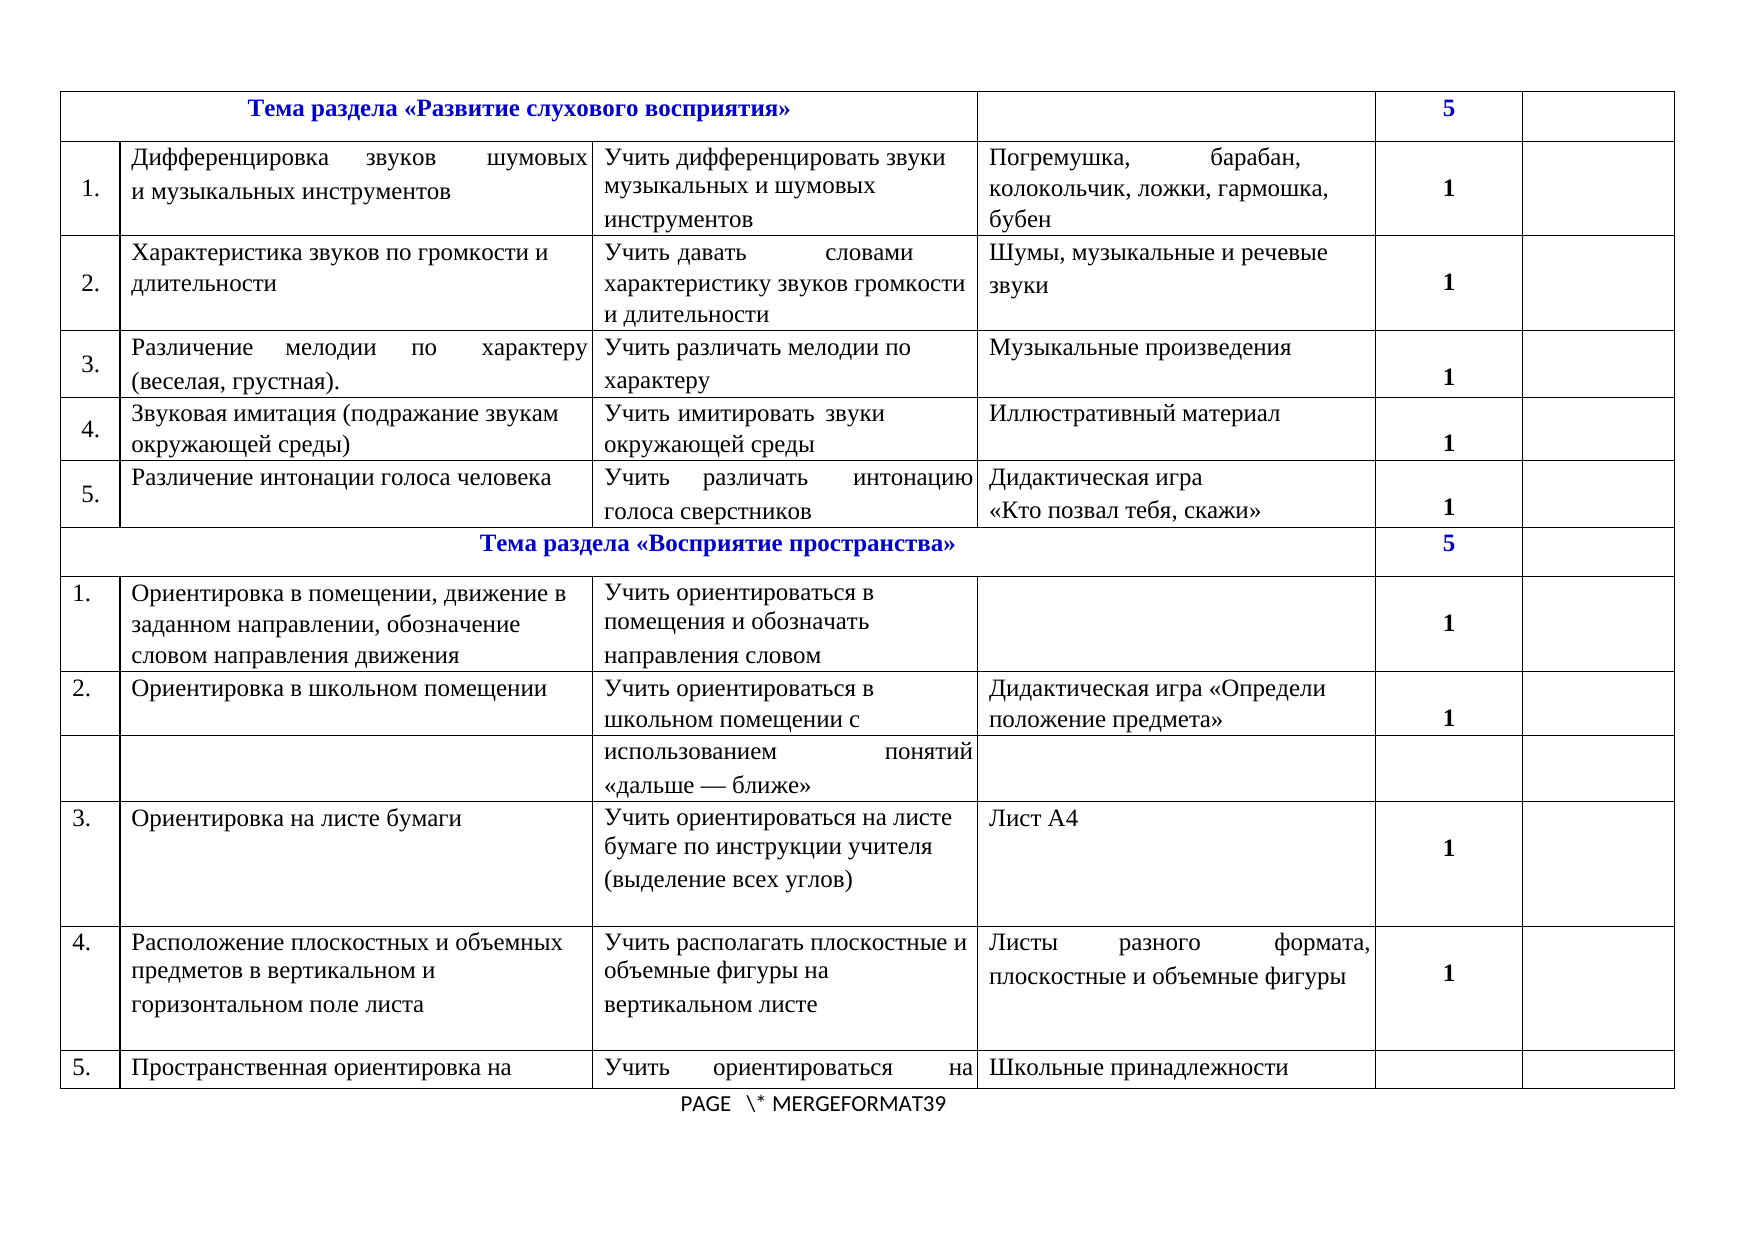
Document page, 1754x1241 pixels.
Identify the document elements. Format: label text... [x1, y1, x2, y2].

table_cell Различение интонации голоса человека [121, 461, 592, 527]
table_cell 1 [1376, 1051, 1522, 1088]
table_cell Дидактическая игра «Кто позвал тебя, скажи» [978, 461, 1375, 527]
table_cell Учить ориентироваться на листе бумаге по инструкции учителя (выделение всех углов) [593, 802, 977, 926]
table_cell 1 [1376, 672, 1522, 734]
table_cell 1 [1376, 236, 1522, 330]
table_cell Учить ориентироваться в школьном помещении с [593, 672, 977, 734]
table_cell 1 [1376, 802, 1522, 926]
table_cell [978, 736, 1375, 801]
table_cell 1 [1376, 927, 1522, 1050]
table_cell Характеристика звуков по громкости и длительности [121, 236, 592, 330]
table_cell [978, 1051, 1375, 1088]
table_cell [121, 1051, 592, 1088]
table_cell [61, 528, 120, 576]
table_cell Листы разного формата, плоскостные и объемные фигуры [978, 927, 1375, 1050]
table_cell 5. [61, 1051, 119, 1088]
table_cell 1 [1376, 398, 1522, 460]
table_cell 1. [61, 577, 119, 671]
table_cell [1523, 672, 1674, 734]
table_cell 5. [61, 461, 119, 527]
table_cell [1523, 802, 1674, 926]
table_cell Различение мелодии по характеру (веселая, грустная). [121, 331, 592, 397]
table_cell [61, 92, 120, 141]
table_cell 3. [61, 802, 119, 926]
table_cell 1 [1376, 331, 1522, 397]
table_cell 1 [1376, 461, 1522, 527]
table_cell Учить имитировать звуки окружающей среды [593, 398, 977, 460]
table_cell Лист А4 [978, 802, 1375, 926]
table_cell [1523, 736, 1674, 801]
table_cell Расположение плоскостных и объемных предметов в вертикальном и горизонтальном поле листа [121, 927, 592, 1050]
table_cell Погремушка, барабан, колокольчик, ложки, гармошка, бубен [978, 142, 1375, 235]
table_cell Дифференцировка звуков шумовых и музыкальных инструментов [121, 142, 592, 235]
table_cell Тема раздела «Развитие слухового восприятия» [120, 92, 977, 141]
table_cell [61, 736, 119, 801]
table_cell 1 [1376, 577, 1522, 671]
table_cell 4. [61, 927, 119, 1050]
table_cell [593, 1051, 977, 1088]
table_cell [1523, 142, 1674, 235]
table_cell Дидактическая игра «Определи положение предмета» [978, 672, 1375, 734]
table_cell [1376, 736, 1522, 801]
table_cell Ориентировка в помещении, движение в заданном направлении, обозначение словом направления движения [121, 577, 592, 671]
table_cell Звуковая имитация (подражание звукам окружающей среды) [121, 398, 592, 460]
table_cell [1523, 927, 1674, 1050]
table_cell 3. [61, 331, 119, 397]
table_cell 2. [61, 236, 119, 330]
table_cell 5 [1376, 528, 1522, 576]
table_cell Учить различать интонацию голоса сверстников [593, 461, 977, 527]
table_cell [1523, 92, 1674, 141]
table_cell [1523, 398, 1674, 460]
table_cell 1. [61, 142, 119, 235]
table_cell [978, 92, 1375, 141]
table_cell 2. [61, 672, 119, 734]
table_cell [1523, 528, 1674, 576]
table_cell Ориентировка в школьном помещении [121, 672, 592, 734]
table_cell Учить давать словами характеристику звуков громкости и длительности [593, 236, 977, 330]
table_cell Учить ориентироваться в помещения и обозначать направления словом [593, 577, 977, 671]
table_cell [121, 736, 592, 801]
table_cell Ориентировка на листе бумаги [121, 802, 592, 926]
table_cell Учить располагать плоскостные и объемные фигуры на вертикальном листе [593, 927, 977, 1050]
table_cell использованием понятий «дальше — ближе» [593, 736, 977, 801]
table_cell Тема раздела «Восприятие пространства» [120, 528, 1375, 576]
table_cell [1523, 236, 1674, 330]
table_cell [1523, 1051, 1674, 1088]
table_cell [1523, 461, 1674, 527]
table_cell Учить различать мелодии по характеру [593, 331, 977, 397]
table_cell Иллюстративный материал [978, 398, 1375, 460]
table_cell [978, 577, 1375, 671]
table_cell [1523, 331, 1674, 397]
table_cell Учить дифференцировать звуки музыкальных и шумовых инструментов [593, 142, 977, 235]
table_cell 1 [1376, 142, 1522, 235]
table_cell 4. [61, 398, 119, 460]
table_cell Музыкальные произведения [978, 331, 1375, 397]
table_cell [1523, 577, 1674, 671]
table_cell 5 [1376, 92, 1522, 141]
table_cell Шумы, музыкальные и речевые звуки [978, 236, 1375, 330]
